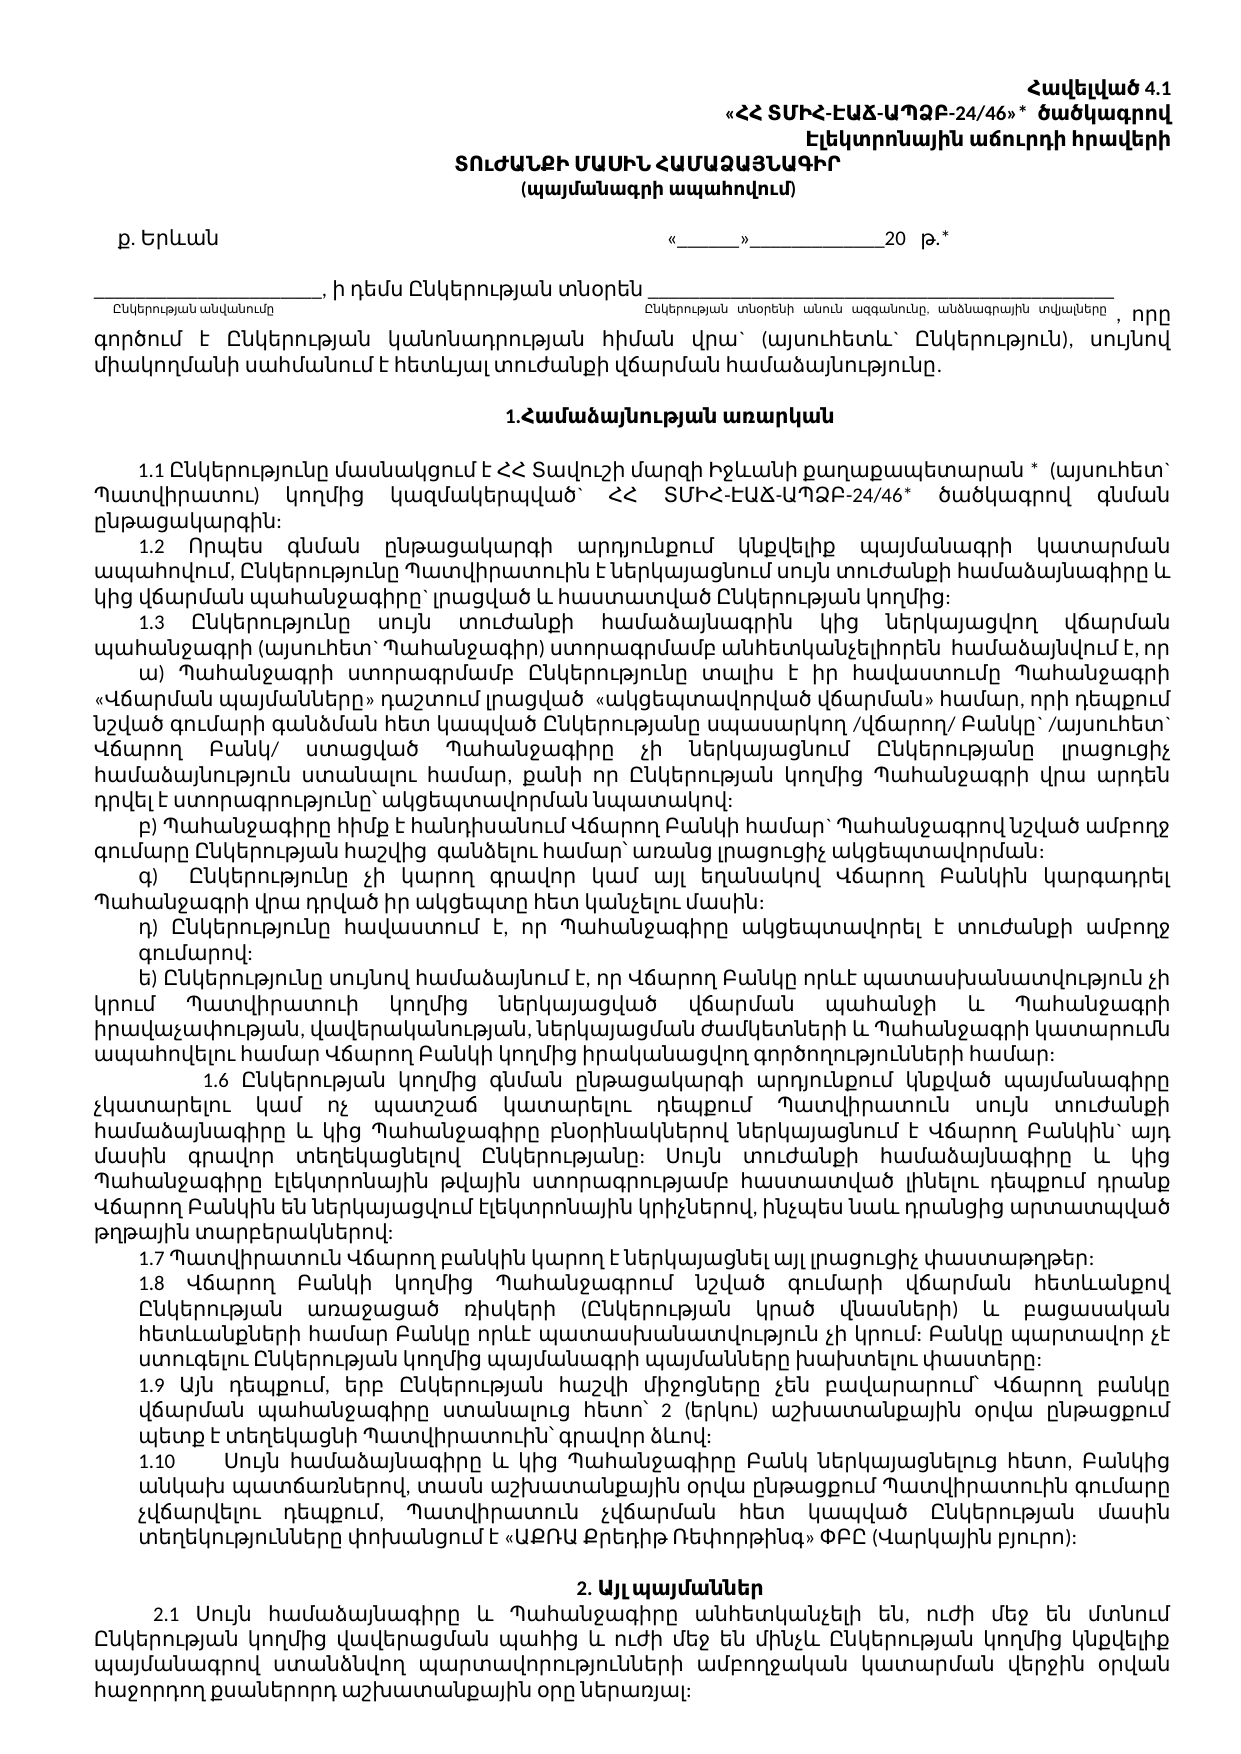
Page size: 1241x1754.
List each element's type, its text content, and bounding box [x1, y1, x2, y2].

text ե) Ընկերությունը սույնով համաձայնում է, որ Վճարող Բանկը որևէ պատասխանատվություն չի կրում Պատվիրատուի կողմից ներկայացված վճարման պահանջի և Պահանջագրի իրավաչափության, վավերականության, ներկայացման ժամկետների և Պահանջագրի կատարումն ապահովելու համար Վճարող Բանկի կողմից իրականացվող գործողությունների համար: [94, 965, 1171, 1067]
text «ՀՀ ՏՄԻՀ-ԷԱՃ-ԱՊՁԲ-24/46»* ծածկագրով [94, 100, 1171, 126]
text Հավելված 4.1 [94, 75, 1171, 100]
text 2.1 Սույն համաձայնագիրը և Պահանջագիրը անհետկանչելի են, ուժի մեջ են մտնում Ընկերության կողմից վավերացման պահից և ուժի մեջ են մինչև Ընկերության կողմից կնքվելիք պայմանագրով ստանձնվող պարտավորությունների ամբողջական կատարման վերջին օրվան հաջորդող քսաներորդ աշխատանքային օրը ներառյալ: [94, 1601, 1171, 1702]
text ք. Երևան «______»_____________20 թ.* [94, 225, 1171, 250]
text ՏՈւԺԱՆՔԻ ՄԱՍԻՆ ՀԱՄԱՁԱՅՆԱԳԻՐ [94, 151, 1171, 177]
text Էլեկտրոնային աճուրդի հրավերի [94, 126, 1171, 151]
text բ) Պահանջագիրը հիմք է հանդիսանում Վճարող Բանկի համար` Պահանջագրով նշված ամբողջ գումարը Ընկերության հաշվից գանձելու համար՝ առանց լրացուցիչ ակցեպտավորման: [94, 813, 1171, 864]
text 1.8 Վճարող Բանկի կողմից Պահանջագրում նշված գումարի վճարման հետևանքով Ընկերության առաջացած ռիսկերի (Ընկերության կրած վնասների) և բացասական հետևանքների համար Բանկը որևէ պատասխանատվություն չի կրում: Բանկը պարտավոր չէ ստուգելու Ընկերության կողմից պայմանագրի պայմանները խախտելու փաստերը: [138, 1270, 1171, 1372]
text գ) Ընկերությունը չի կարող գրավոր կամ այլ եղանակով Վճարող Բանկին կարգադրել Պահանջագրի վրա դրված իր ակցեպտը հետ կանչելու մասին: [94, 864, 1171, 914]
text 2. Այլ պայմաններ [169, 1575, 1171, 1601]
text 1.1 Ընկերությունը մասնակցում է ՀՀ Տավուշի մարզի Իջևանի քաղաքապետարան * (այսուհետ` Պատվիրատու) կողմից կազմակերպված` ՀՀ ՏՄԻՀ-ԷԱՃ-ԱՊՁԲ-24/46* ծածկագրով գնման ընթացակարգին: [94, 457, 1171, 533]
text 1.7 Պատվիրատուն Վճարող բանկին կարող է ներկայացնել այլ լրացուցիչ փաստաթղթեր: [138, 1245, 1171, 1270]
text 1.3 Ընկերությունը սույն տուժանքի համաձայնագրին կից ներկայացվող վճարման պահանջագրի (այսուհետ` Պահանջագիր) ստորագրմամբ անհետկանչելիորեն համաձայնվում է, որ [94, 609, 1171, 660]
text 1.10 Սույն համաձայնագիրը և կից Պահանջագիրը Բանկ ներկայացնելուց հետո, Բանկից անկախ պատճառներով, տասն աշխատանքային օրվա ընթացքում Պատվիրատուին գումարը չվճարվելու դեպքում, Պատվիրատուն չվճարման հետ կապված Ընկերության մասին տեղեկությունները փոխանցում է «ԱՔՌԱ Քրեդիթ Ռեփորթինգ» ՓԲԸ (Վարկային բյուրո): [138, 1448, 1171, 1550]
text (պայմանագրի ապահովում) [94, 177, 1171, 199]
text 1.Համաձայնության առարկան [169, 403, 1171, 428]
text դ) Ընկերությունը հավաստում է, որ Պահանջագիրը ակցեպտավորել է տուժանքի ամբողջ գումարով: [138, 914, 1171, 965]
text 1.6 Ընկերության կողմից գնման ընթացակարգի արդյունքում կնքված պայմանագիրը չկատարելու կամ ոչ պատշաճ կատարելու դեպքում Պատվիրատուն սույն տուժանքի համաձայնագիրը և կից Պահանջագիրը բնօրինակներով ներկայացնում է Վճարող Բանկին` այդ մասին գրավոր տեղեկացնելով Ընկերությանը: Սույն տուժանքի համաձայնագիրը և կից Պահանջագիրը էլեկտրոնային թվային ստորագրությամբ հաստատված լինելու դեպքում դրանք Վճարող Բանկին են ներկայացվում էլեկտրոնային կրիչներով, ինչպես նաև դրանցից արտատպված թղթային տարբերակներով: [94, 1067, 1171, 1245]
text Ընկերության անվանումը Ընկերության տնօրենի անուն ազգանունը, անձնագրային տվյալները , որը գործում է Ընկերության կանոնադրության հիման վրա` (այսուհետև` Ընկերություն), սույնով միակողմանի սահմանում է հետևյալ տուժանքի վճարման համաձայնությունը. [94, 301, 1171, 377]
text ______________________, ի դեմս Ընկերության տնօրեն _____________________________________________ [94, 276, 1171, 301]
text ա) Պահանջագրի ստորագրմամբ Ընկերությունը տալիս է իր հավաստումը Պահանջագրի «Վճարման պայմանները» դաշտում լրացված «ակցեպտավորված վճարման» համար, որի դեպքում նշված գումարի գանձման հետ կապված Ընկերությանը սպասարկող /վճարող/ Բանկը` /այսուհետ` Վճարող Բանկ/ ստացված Պահանջագիրը չի ներկայացնում Ընկերությանը լրացուցիչ համաձայնություն ստանալու համար, քանի որ Ընկերության կողմից Պահանջագրի վրա արդեն դրվել է ստորագրությունը՝ ակցեպտավորման նպատակով: [94, 660, 1171, 813]
text 1.2 Որպես գնման ընթացակարգի արդյունքում կնքվելիք պայմանագրի կատարման ապահովում, Ընկերությունը Պատվիրատուին է ներկայացնում սույն տուժանքի համաձայնագիրը և կից վճարման պահանջագիրը` լրացված և հաստատված Ընկերության կողմից: [94, 533, 1171, 609]
text 1.9 Այն դեպքում, երբ Ընկերության հաշվի միջոցները չեն բավարարում՝ Վճարող բանկը վճարման պահանջագիրը ստանալուց հետո՝ 2 (երկու) աշխատանքային օրվա ընթացքում պետք է տեղեկացնի Պատվիրատուին՝ գրավոր ձևով: [138, 1372, 1171, 1448]
